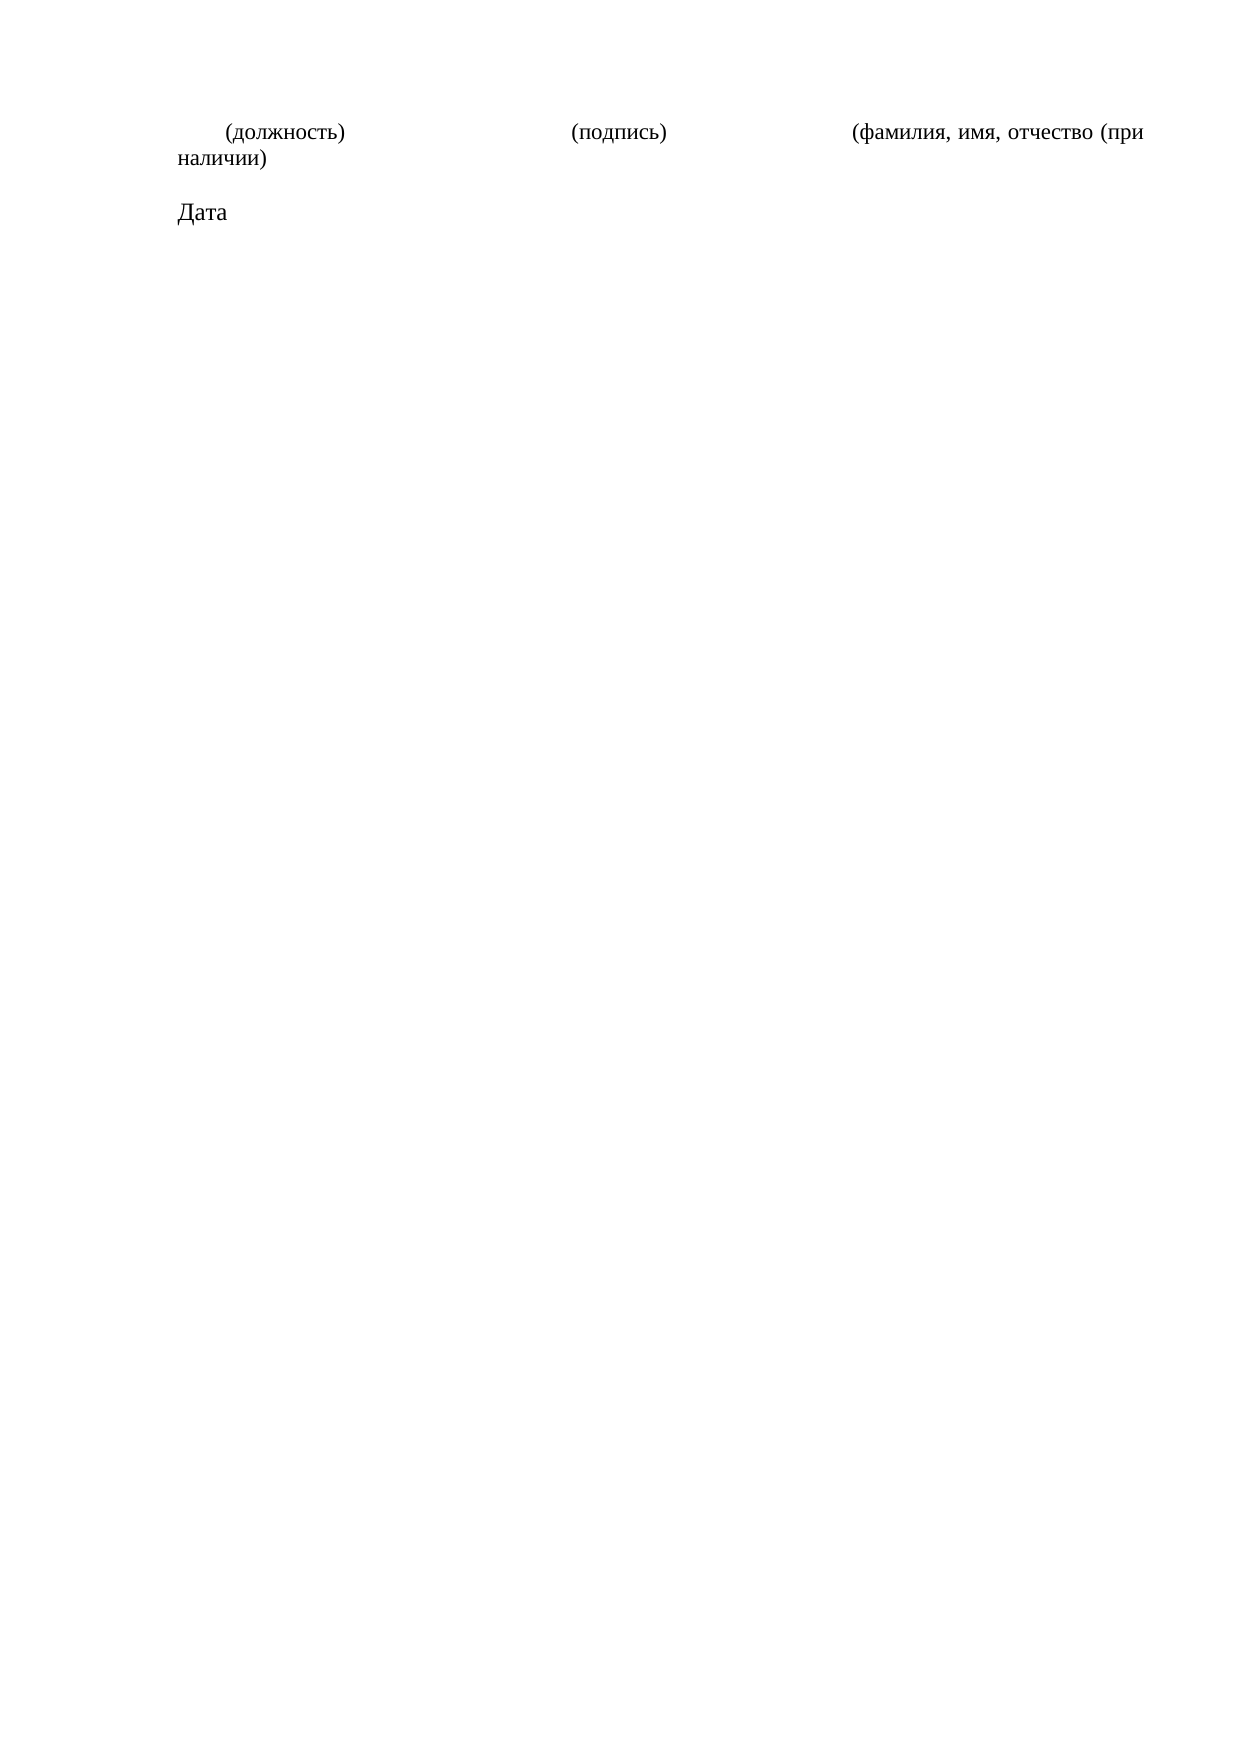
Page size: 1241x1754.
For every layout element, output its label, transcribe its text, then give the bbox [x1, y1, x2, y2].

text (должность) (подпись) (фамилия, имя, отчество (при наличии) [177, 118, 1152, 171]
text Дата [177, 197, 1152, 226]
